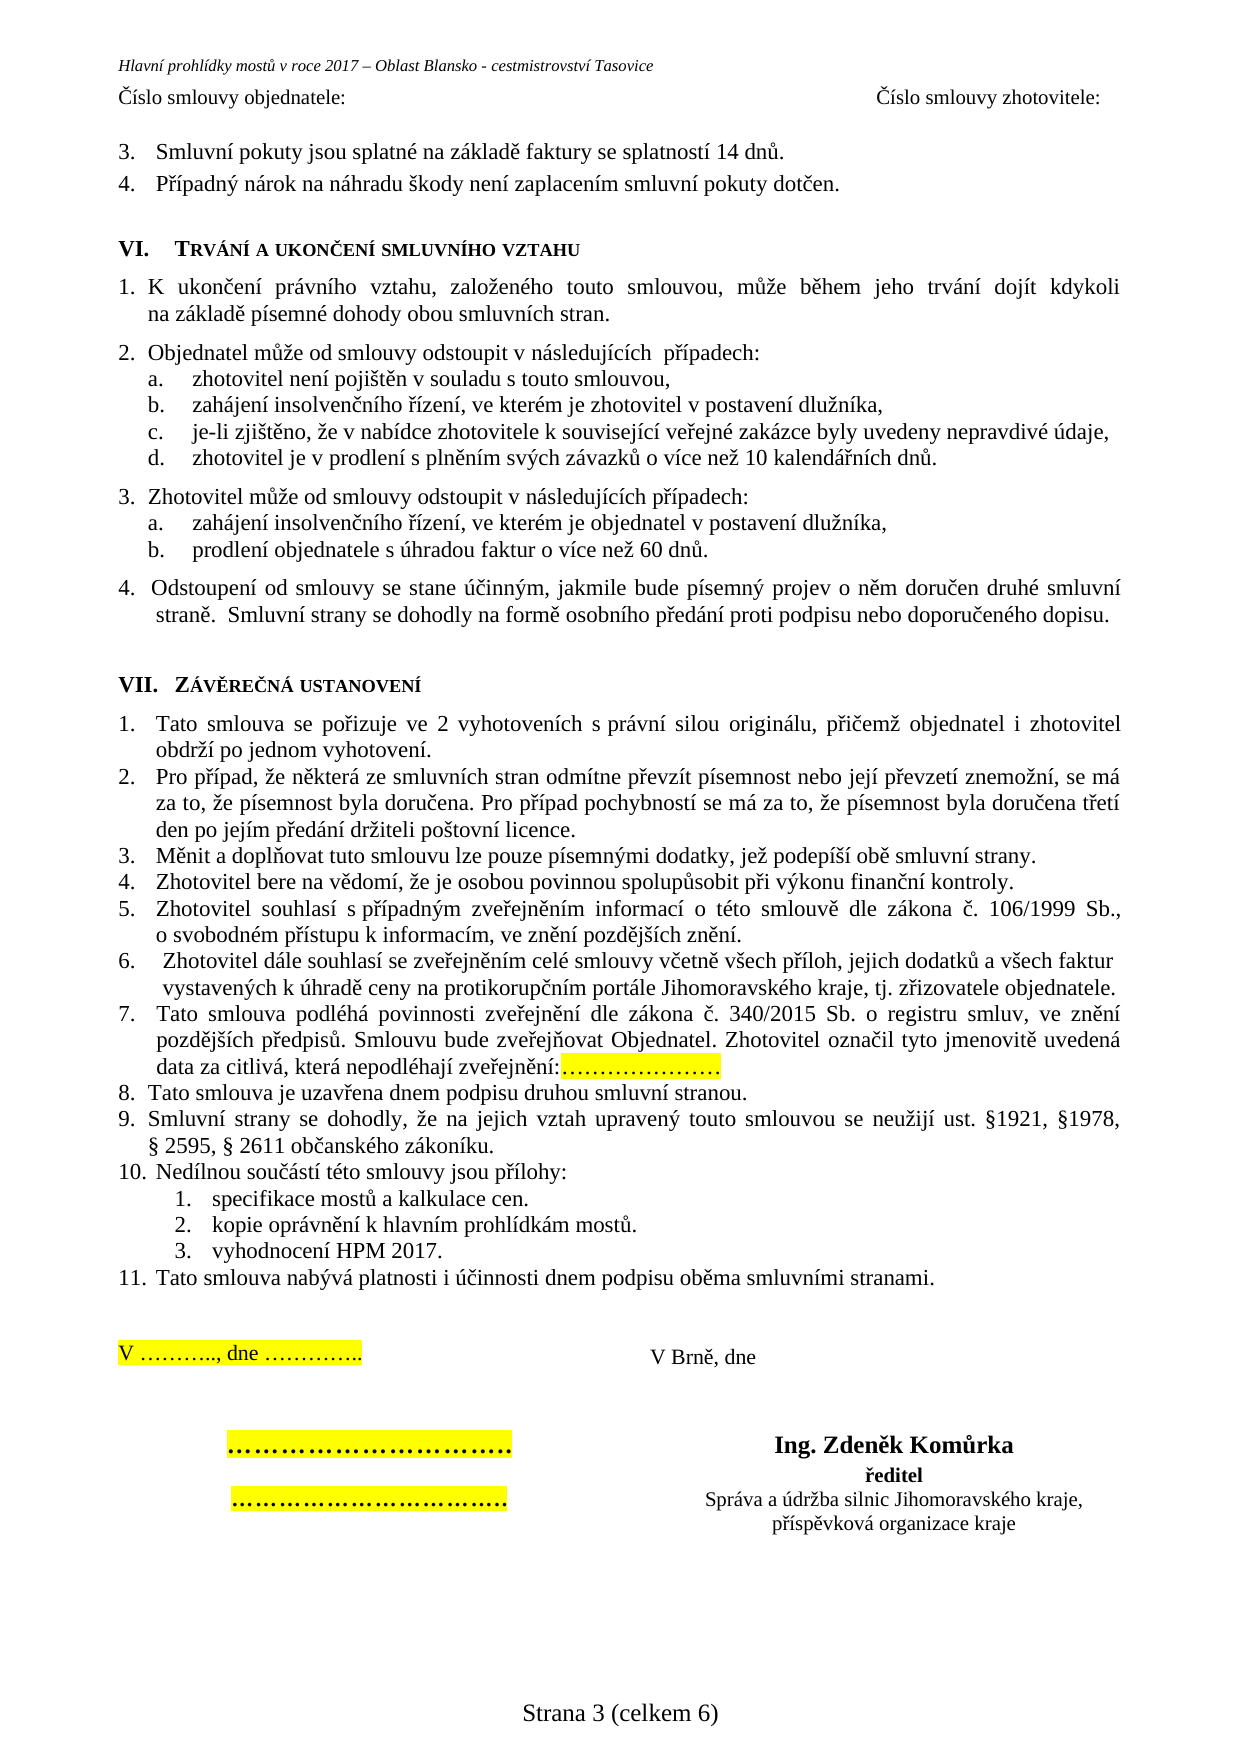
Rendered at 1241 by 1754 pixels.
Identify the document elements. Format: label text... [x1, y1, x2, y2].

list Tato smlouva podléhá povinnosti zveřejnění dle zákona č. 340/2015 Sb. o registru smluv, ve znění pozdějších předpisů. Smlouvu bude zveřejňovat Objednatel. Zhotovitel označil tyto jmenovitě uvedená data za citlivá, která nepodléhají zveřejnění:………………… [118, 1000, 1122, 1079]
table_cell …………………………….. [107, 1463, 632, 1535]
list Pro případ, že některá ze smluvních stran odmítne převzít písemnost nebo její převzetí znemožní, se má za to, že písemnost byla doručena. Pro případ pochybností se má za to, že písemnost byla doručena třetí den po jejím předání držiteli poštovní licence. [118, 763, 1122, 842]
table_header V Brně, dne [639, 1290, 1170, 1381]
table_cell ředitel Správa a údržba silnic Jihomoravského kraje, příspěvková organizace kraje [632, 1463, 1156, 1535]
list Tato smlouva se pořizuje ve 2 vyhotoveních s právní silou originálu, přičemž objednatel i zhotovitel obdrží po jednom vyhotovení. [118, 710, 1122, 763]
list K ukončení právního vztahu, založeného touto smlouvou, může během jeho trvání dojít kdykoli na základě písemné dohody obou smluvních stran. [118, 273, 1122, 326]
list Měnit a doplňovat tuto smlouvu lze pouze písemnými dodatky, jež podepíší obě smluvní strany. [118, 842, 1122, 868]
list Závěrečná ustanovení [118, 671, 1122, 698]
text 4. Odstoupení od smlouvy se stane účinným, jakmile bude písemný projev o něm doručen druhé smluvní straně. Smluvní strany se dohodly na formě osobního předání proti podpisu nebo doporučeného dopisu. [118, 574, 1122, 627]
list kopie oprávnění k hlavním prohlídkám mostů. [174, 1211, 1122, 1237]
list zahájení insolvenčního řízení, ve kterém je objednatel v postavení dlužníka, [148, 509, 1122, 536]
list je-li zjištěno, že v nabídce zhotovitele k související veřejné zakázce byly uvedeny nepravdivé údaje, [148, 418, 1122, 444]
table_header Ing. Zdeněk Komůrka [632, 1426, 1156, 1463]
list Smluvní strany se dohodly, že na jejich vztah upravený touto smlouvou se neužijí ust. §1921, §1978, § 2595, § 2611 občanského zákoníku. [118, 1106, 1122, 1158]
table_header V ……….., dne ………….. [107, 1290, 638, 1381]
list prodlení objednatele s úhradou faktur o více než 60 dnů. [148, 536, 1122, 562]
list vyhodnocení HPM 2017. [174, 1237, 1122, 1264]
list zhotovitel není pojištěn v souladu s touto smlouvou, [148, 365, 1122, 391]
table_header ………………………….. [107, 1426, 632, 1463]
list Zhotovitel souhlasí s případným zveřejněním informací o této smlouvě dle zákona č. 106/1999 Sb., o svobodném přístupu k informacím, ve znění pozdějších znění. [118, 895, 1122, 947]
list Případný nárok na náhradu škody není zaplacením smluvní pokuty dotčen. [118, 170, 1122, 197]
list zahájení insolvenčního řízení, ve kterém je zhotovitel v postavení dlužníka, [148, 391, 1122, 418]
list Zhotovitel bere na vědomí, že je osobou povinnou spolupůsobit při výkonu finanční kontroly. [118, 868, 1122, 895]
list Zhotovitel dále souhlasí se zveřejněním celé smlouvy včetně všech příloh, jejich dodatků a všech faktur vystavených k úhradě ceny na protikorupčním portále Jihomoravského kraje, tj. zřizovatele objednatele. [118, 947, 1122, 1000]
list Nedílnou součástí této smlouvy jsou přílohy: [118, 1158, 1122, 1184]
list specifikace mostů a kalkulace cen. [174, 1184, 1122, 1211]
list Tato smlouva je uzavřena dnem podpisu druhou smluvní stranou. [118, 1079, 1122, 1106]
list Smluvní pokuty jsou splatné na základě faktury se splatností 14 dnů. [118, 138, 1122, 164]
list Tato smlouva nabývá platnosti i účinnosti dnem podpisu oběma smluvními stranami. [118, 1264, 1122, 1290]
list Trvání a ukončení smluvního vztahu [118, 234, 1122, 261]
list zhotovitel je v prodlení s plněním svých závazků o více než 10 kalendářních dnů. [148, 444, 1122, 470]
list Zhotovitel může od smlouvy odstoupit v následujících případech: [118, 483, 1122, 509]
list Objednatel může od smlouvy odstoupit v následujících případech: [118, 339, 1122, 365]
